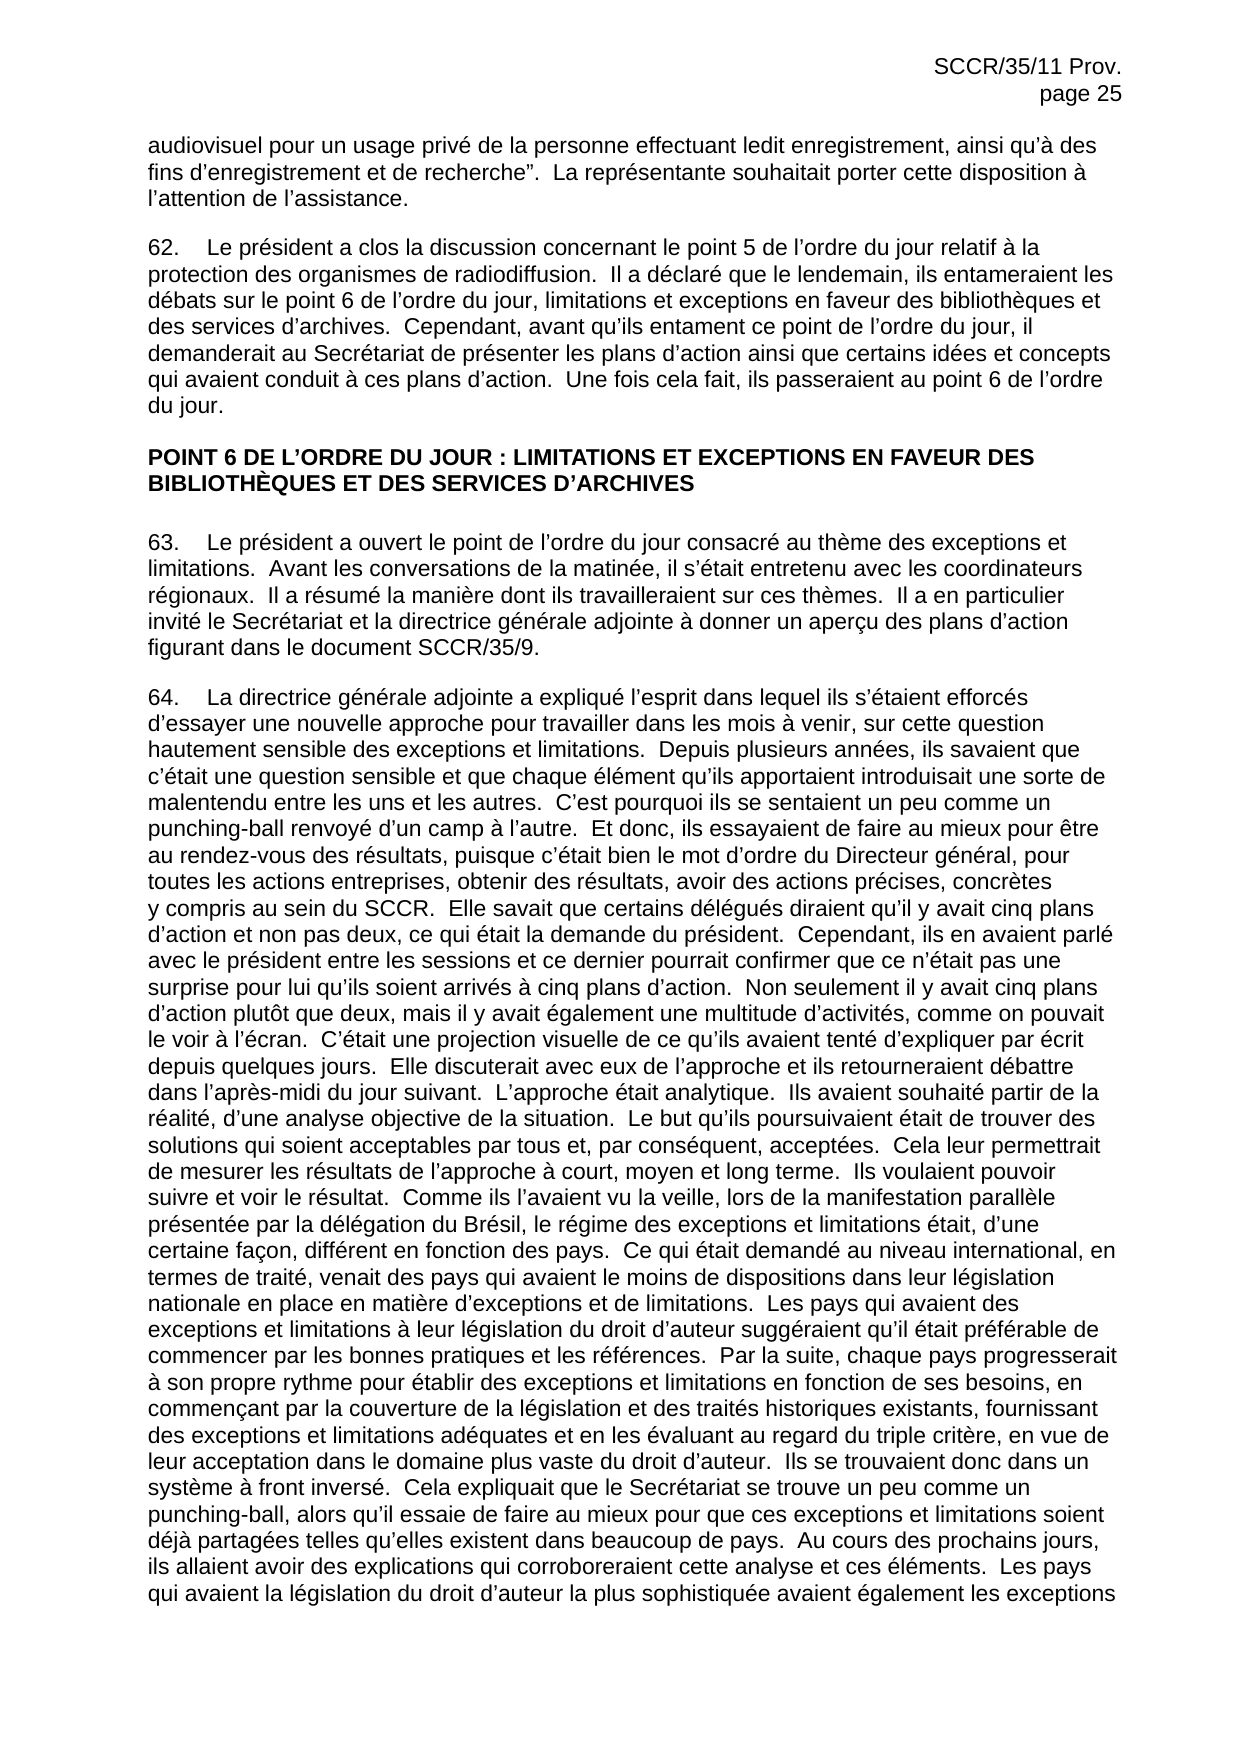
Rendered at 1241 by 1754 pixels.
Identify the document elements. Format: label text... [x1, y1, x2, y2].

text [148, 132, 1122, 211]
text Le président a ouvert le point de l’ordre du jour consacré au thème des exceptions et limitations. Avant les conversations de la matinée, il s’était entretenu avec les coordinateurs régionaux. Il a résumé la manière dont ils travailleraient sur ces thèmes. Il a en particulier invité le Secrétariat et la directrice générale adjointe à donner un aperçu des plans d’action figurant dans le document SCCR/35/9. [148, 529, 1122, 661]
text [148, 684, 1122, 1606]
subtitle Point 6 de l’ordre du jour : limitations et exceptions en faveur des bibliothèques et des services d’archives [148, 444, 1122, 496]
text Le président a clos la discussion concernant le point 5 de l’ordre du jour relatif à la protection des organismes de radiodiffusion. Il a déclaré que le lendemain, ils entameraient les débats sur le point 6 de l’ordre du jour, limitations et exceptions en faveur des bibliothèques et des services d’archives. Cependant, avant qu’ils entament ce point de l’ordre du jour, il demanderait au Secrétariat de présenter les plans d’action ainsi que certains idées et concepts qui avaient conduit à ces plans d’action. Une fois cela fait, ils passeraient au point 6 de l’ordre du jour. [148, 234, 1122, 419]
